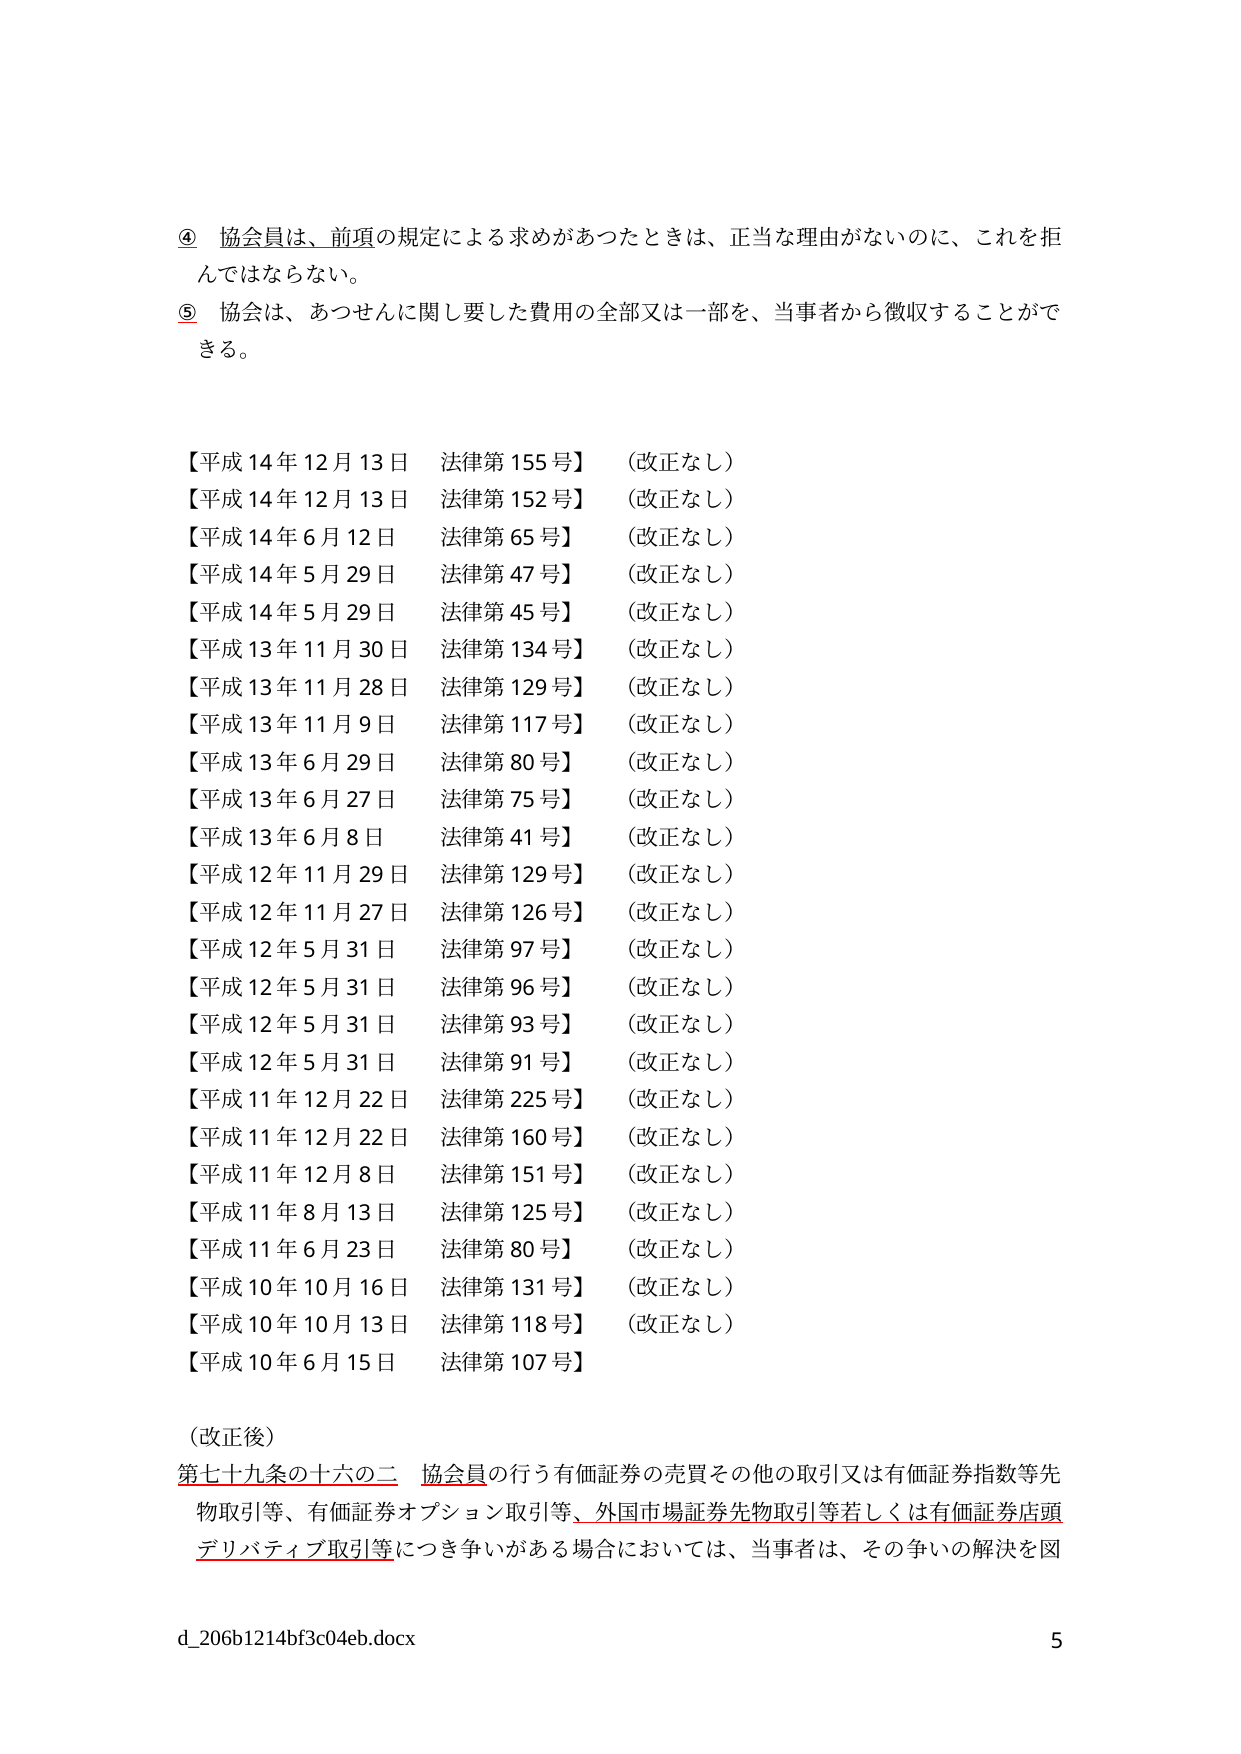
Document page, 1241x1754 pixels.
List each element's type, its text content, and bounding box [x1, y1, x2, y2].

text 【平成14年5月29日 法律第47号】 （改正なし） [177, 554, 1063, 592]
text 【平成10年10月16日 法律第131号】 （改正なし） [177, 1267, 1063, 1304]
text （改正後） [177, 1417, 1063, 1454]
text 【平成14年5月29日 法律第45号】 （改正なし） [177, 592, 1063, 629]
text 【平成12年11月27日 法律第126号】 （改正なし） [177, 892, 1063, 929]
text 【平成10年6月15日 法律第107号】 [177, 1342, 1063, 1379]
text 【平成11年6月23日 法律第80号】 （改正なし） [177, 1229, 1063, 1267]
text 【平成13年11月30日 法律第134号】 （改正なし） [177, 629, 1063, 667]
text ④ 協会員は、前項の規定による求めがあつたときは、正当な理由がないのに、これを拒んではならない。 [177, 217, 1063, 292]
text 【平成11年12月8日 法律第151号】 （改正なし） [177, 1154, 1063, 1192]
text 【平成14年6月12日 法律第65号】 （改正なし） [177, 517, 1063, 554]
text 【平成11年8月13日 法律第125号】 （改正なし） [177, 1192, 1063, 1229]
text 【平成13年6月8日 法律第41号】 （改正なし） [177, 817, 1063, 854]
text 【平成12年11月29日 法律第129号】 （改正なし） [177, 854, 1063, 892]
text 【平成13年11月28日 法律第129号】 （改正なし） [177, 667, 1063, 704]
text ⑤ 協会は、あつせんに関し要した費用の全部又は一部を、当事者から徴収することができる。 [177, 292, 1063, 367]
text 【平成13年6月27日 法律第75号】 （改正なし） [177, 779, 1063, 817]
text 【平成12年5月31日 法律第96号】 （改正なし） [177, 967, 1063, 1004]
text 【平成13年6月29日 法律第80号】 （改正なし） [177, 742, 1063, 779]
text 【平成12年5月31日 法律第93号】 （改正なし） [177, 1004, 1063, 1042]
text 【平成12年5月31日 法律第91号】 （改正なし） [177, 1042, 1063, 1079]
text 【平成10年10月13日 法律第118号】 （改正なし） [177, 1304, 1063, 1342]
text 【平成11年12月22日 法律第225号】 （改正なし） [177, 1079, 1063, 1117]
text 【平成13年11月9日 法律第117号】 （改正なし） [177, 704, 1063, 742]
text 【平成14年12月13日 法律第155号】 （改正なし） [177, 442, 1063, 479]
text 【平成12年5月31日 法律第97号】 （改正なし） [177, 929, 1063, 967]
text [177, 1454, 1063, 1567]
text 【平成14年12月13日 法律第152号】 （改正なし） [177, 479, 1063, 517]
text 【平成11年12月22日 法律第160号】 （改正なし） [177, 1117, 1063, 1154]
